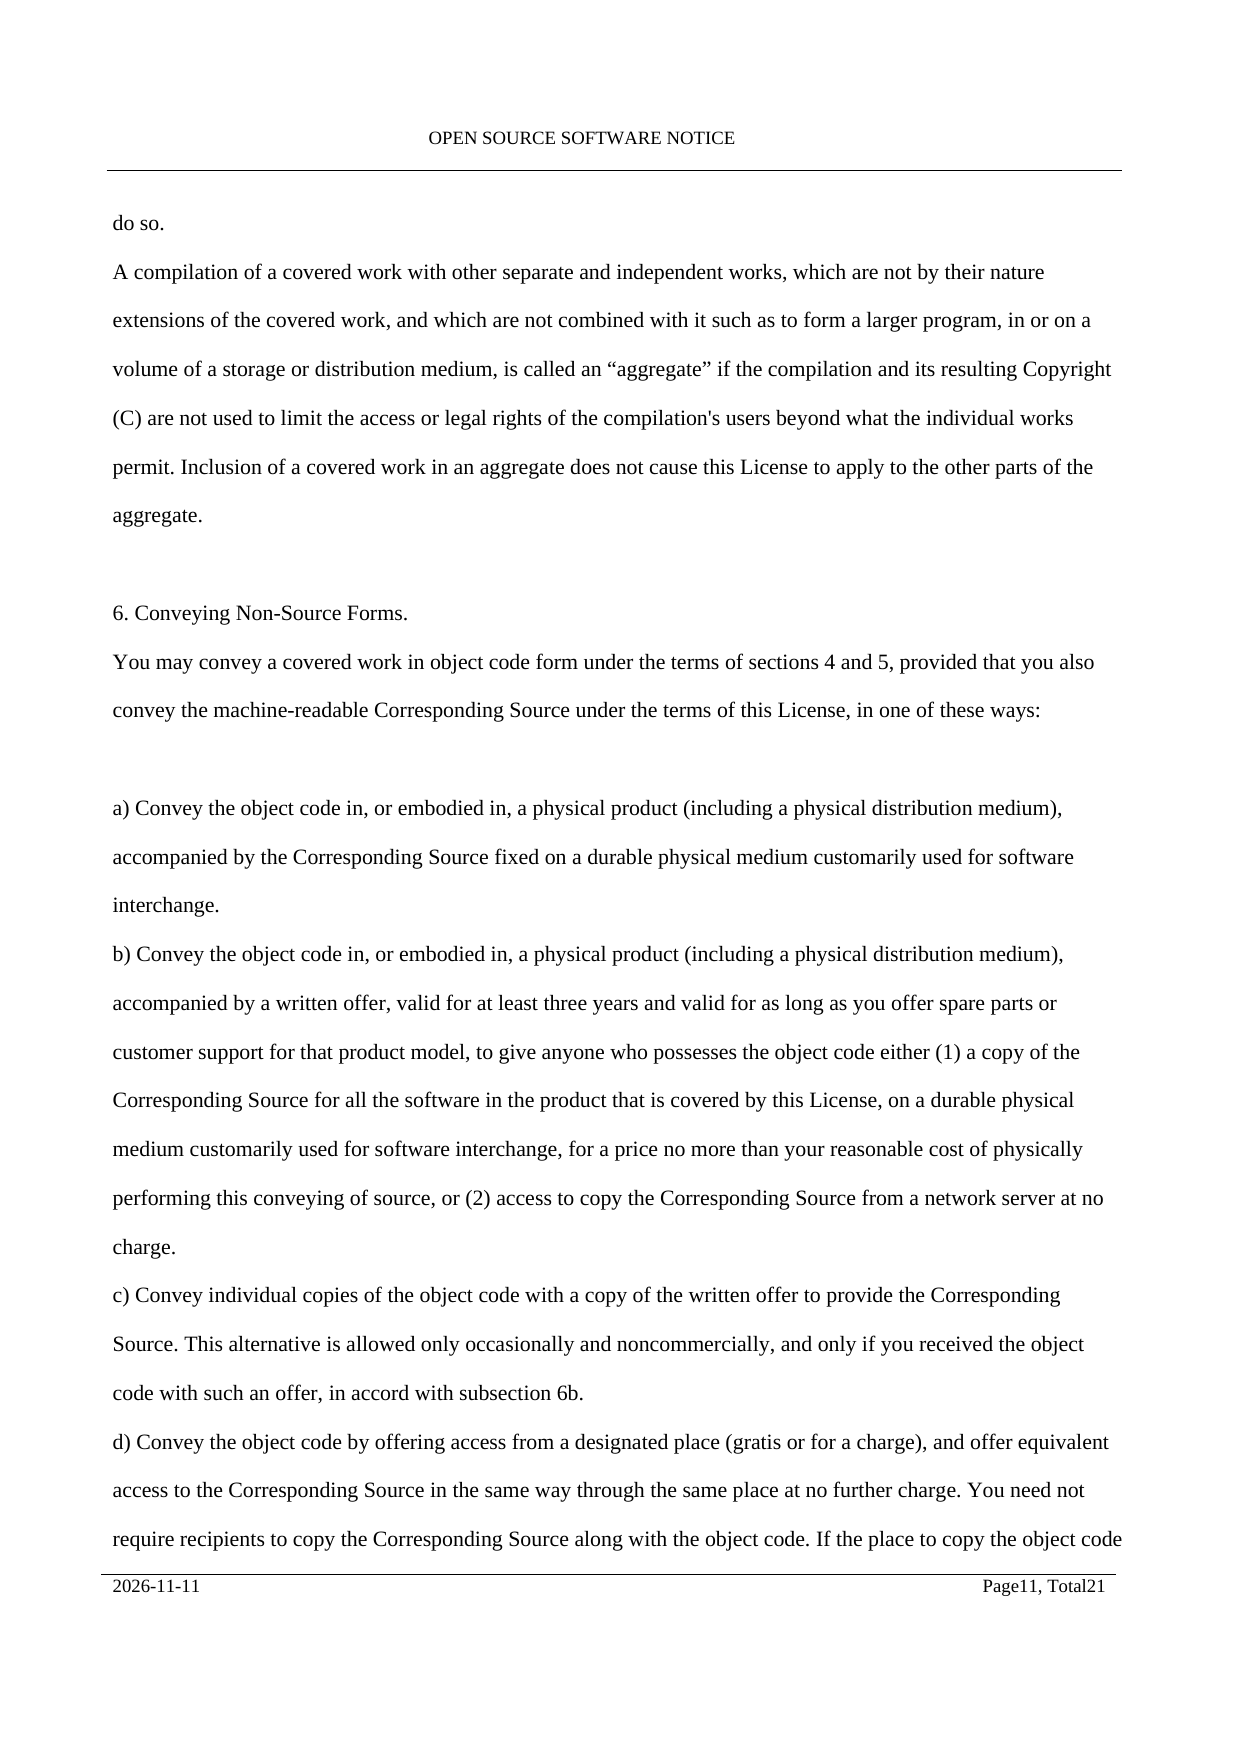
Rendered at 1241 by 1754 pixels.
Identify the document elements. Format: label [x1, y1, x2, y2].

text [112, 206, 1128, 1555]
